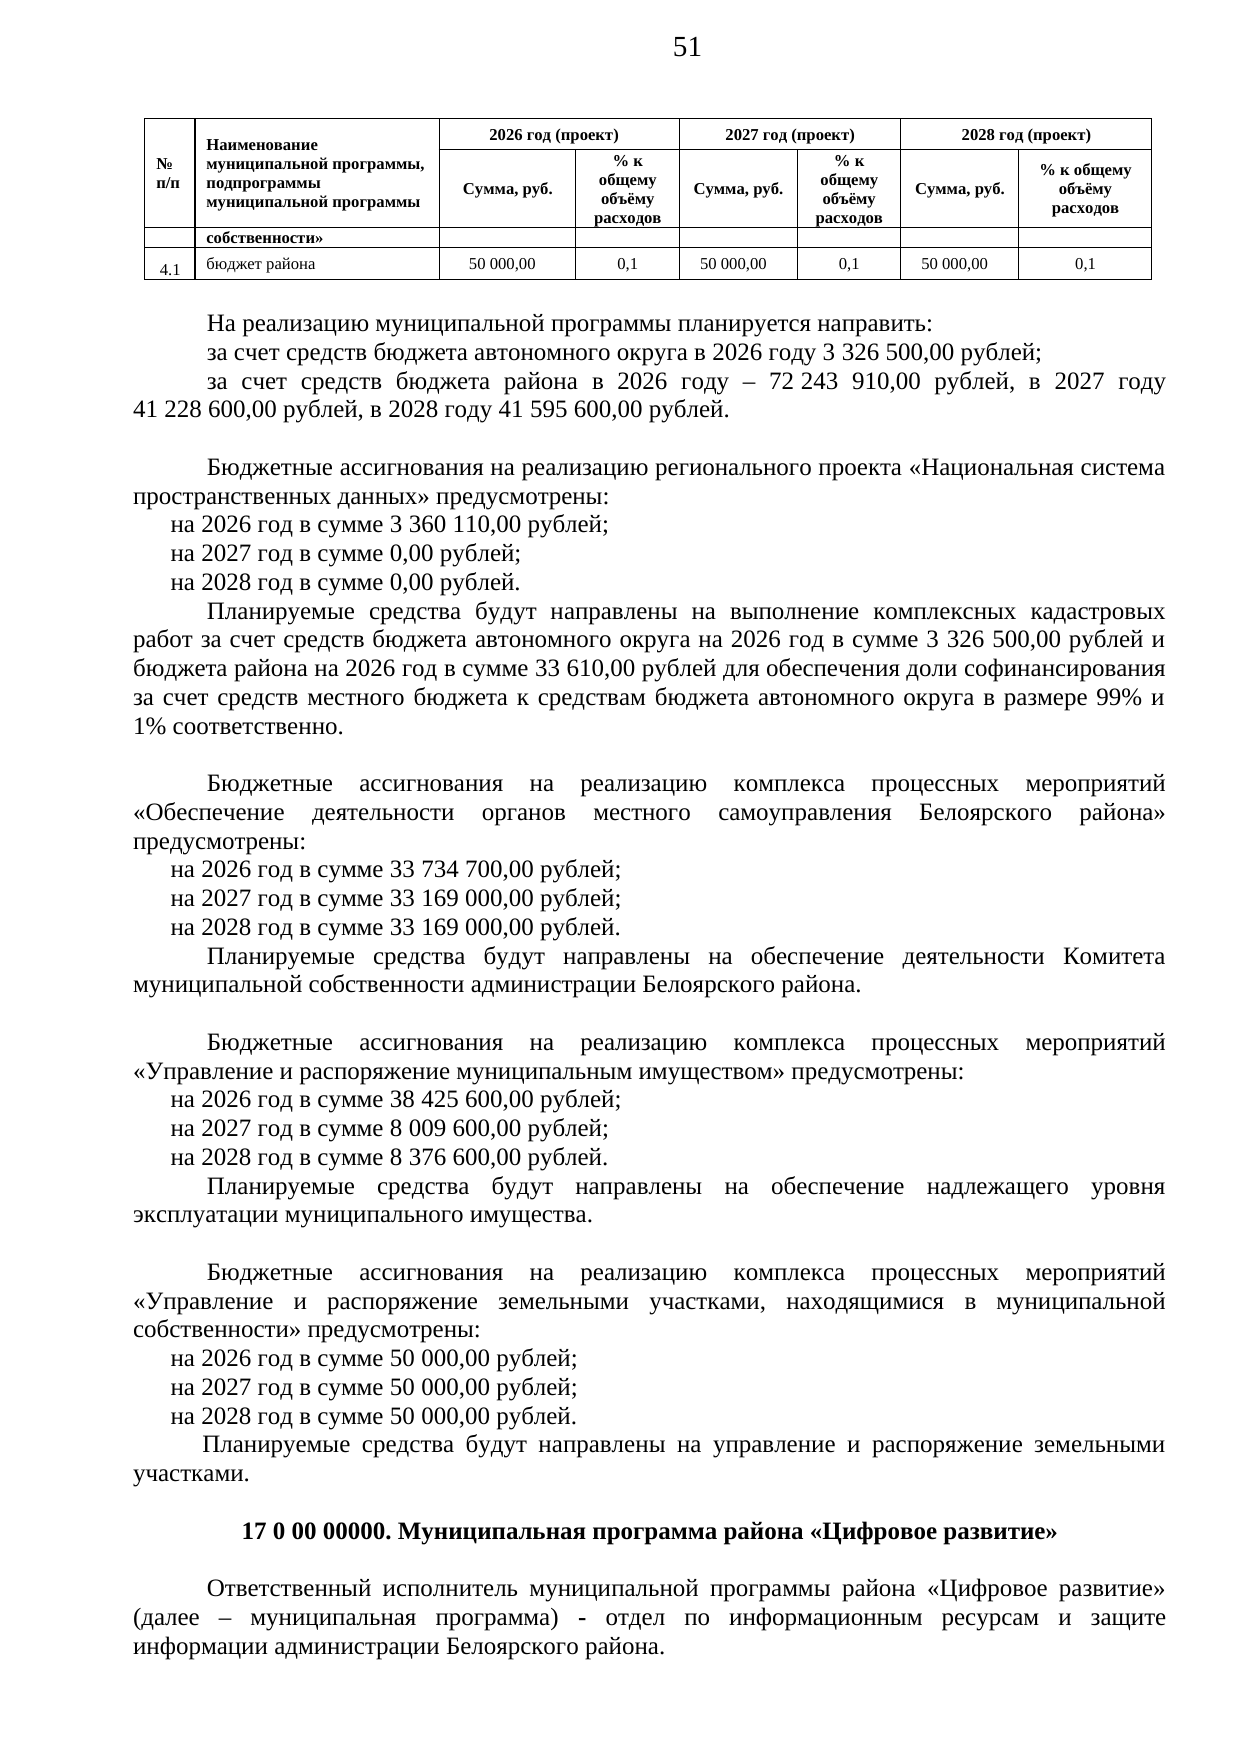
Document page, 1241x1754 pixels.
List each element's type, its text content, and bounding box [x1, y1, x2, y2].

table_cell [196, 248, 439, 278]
text на 2027 год в сумме 33 169 000,00 рублей; [133, 883, 1167, 912]
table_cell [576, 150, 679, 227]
text Бюджетные ассигнования на реализацию комплекса процессных мероприятий «Управление и распоряжение муниципальным имуществом» предусмотрены: [133, 1027, 1167, 1084]
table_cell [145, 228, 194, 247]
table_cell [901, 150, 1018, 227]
text 17 0 00 00000. Муниципальная программа района «Цифровое развитие» [133, 1516, 1167, 1544]
text Планируемые средства будут направлены на обеспечение деятельности Комитета муниципальной собственности администрации Белоярского района. [133, 941, 1167, 998]
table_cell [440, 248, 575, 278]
text Бюджетные ассигнования на реализацию регионального проекта «Национальная система пространственных данных» предусмотрены: [133, 452, 1167, 509]
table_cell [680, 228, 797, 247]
text на 2026 год в сумме 33 734 700,00 рублей; [133, 854, 1167, 883]
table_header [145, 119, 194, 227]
text на 2028 год в сумме 33 169 000,00 рублей. [133, 912, 1167, 941]
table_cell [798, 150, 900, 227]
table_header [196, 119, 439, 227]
text на 2028 год в сумме 50 000,00 рублей. [133, 1401, 1167, 1429]
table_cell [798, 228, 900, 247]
text Бюджетные ассигнования на реализацию комплекса процессных мероприятий «Управление и распоряжение земельными участками, находящимися в муниципальной собственности» предусмотрены: [133, 1257, 1167, 1343]
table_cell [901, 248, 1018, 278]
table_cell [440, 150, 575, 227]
text на 2026 год в сумме 50 000,00 рублей; [133, 1343, 1167, 1372]
text Планируемые средства будут направлены на обеспечение надлежащего уровня эксплуатации муниципального имущества. [133, 1171, 1167, 1228]
text Ответственный исполнитель муниципальной программы района «Цифровое развитие» (далее – муниципальная программа) - отдел по информационным ресурсам и защите информации администрации Белоярского района. [133, 1573, 1167, 1659]
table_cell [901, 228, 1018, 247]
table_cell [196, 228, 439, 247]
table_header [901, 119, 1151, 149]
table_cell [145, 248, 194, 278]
text на 2026 год в сумме 38 425 600,00 рублей; [133, 1084, 1167, 1113]
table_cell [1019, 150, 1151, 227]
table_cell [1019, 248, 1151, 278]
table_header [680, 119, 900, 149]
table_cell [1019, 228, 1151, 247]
text на 2026 год в сумме 3 360 110,00 рублей; [133, 509, 1167, 538]
text на 2027 год в сумме 50 000,00 рублей; [133, 1372, 1167, 1401]
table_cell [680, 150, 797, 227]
text Планируемые средства будут направлены на управление и распоряжение земельными участками. [133, 1429, 1167, 1487]
text На реализацию муниципальной программы планируется направить: [133, 308, 1167, 337]
text на 2027 год в сумме 0,00 рублей; [133, 538, 1167, 567]
text на 2028 год в сумме 8 376 600,00 рублей. [133, 1142, 1167, 1171]
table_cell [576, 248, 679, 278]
text за счет средств бюджета района в 2026 году – 72 243 910,00 рублей, в 2027 году 41 228 600,00 рублей, в 2028 году 41 595 600,00 рублей. [133, 366, 1167, 423]
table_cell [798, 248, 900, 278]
text Планируемые средства будут направлены на выполнение комплексных кадастровых работ за счет средств бюджета автономного округа на 2026 год в сумме 3 326 500,00 рублей и бюджета района на 2026 год в сумме 33 610,00 рублей для обеспечения доли софинансирования за счет средств местного бюджета к средствам бюджета автономного округа в размере 99% и 1% соответственно. [133, 596, 1167, 739]
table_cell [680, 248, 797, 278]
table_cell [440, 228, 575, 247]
text на 2028 год в сумме 0,00 рублей. [133, 567, 1167, 596]
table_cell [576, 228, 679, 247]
text Бюджетные ассигнования на реализацию комплекса процессных мероприятий «Обеспечение деятельности органов местного самоуправления Белоярского района» предусмотрены: [133, 768, 1167, 854]
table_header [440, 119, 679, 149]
text на 2027 год в сумме 8 009 600,00 рублей; [133, 1113, 1167, 1142]
text за счет средств бюджета автономного округа в 2026 году 3 326 500,00 рублей; [133, 337, 1167, 366]
